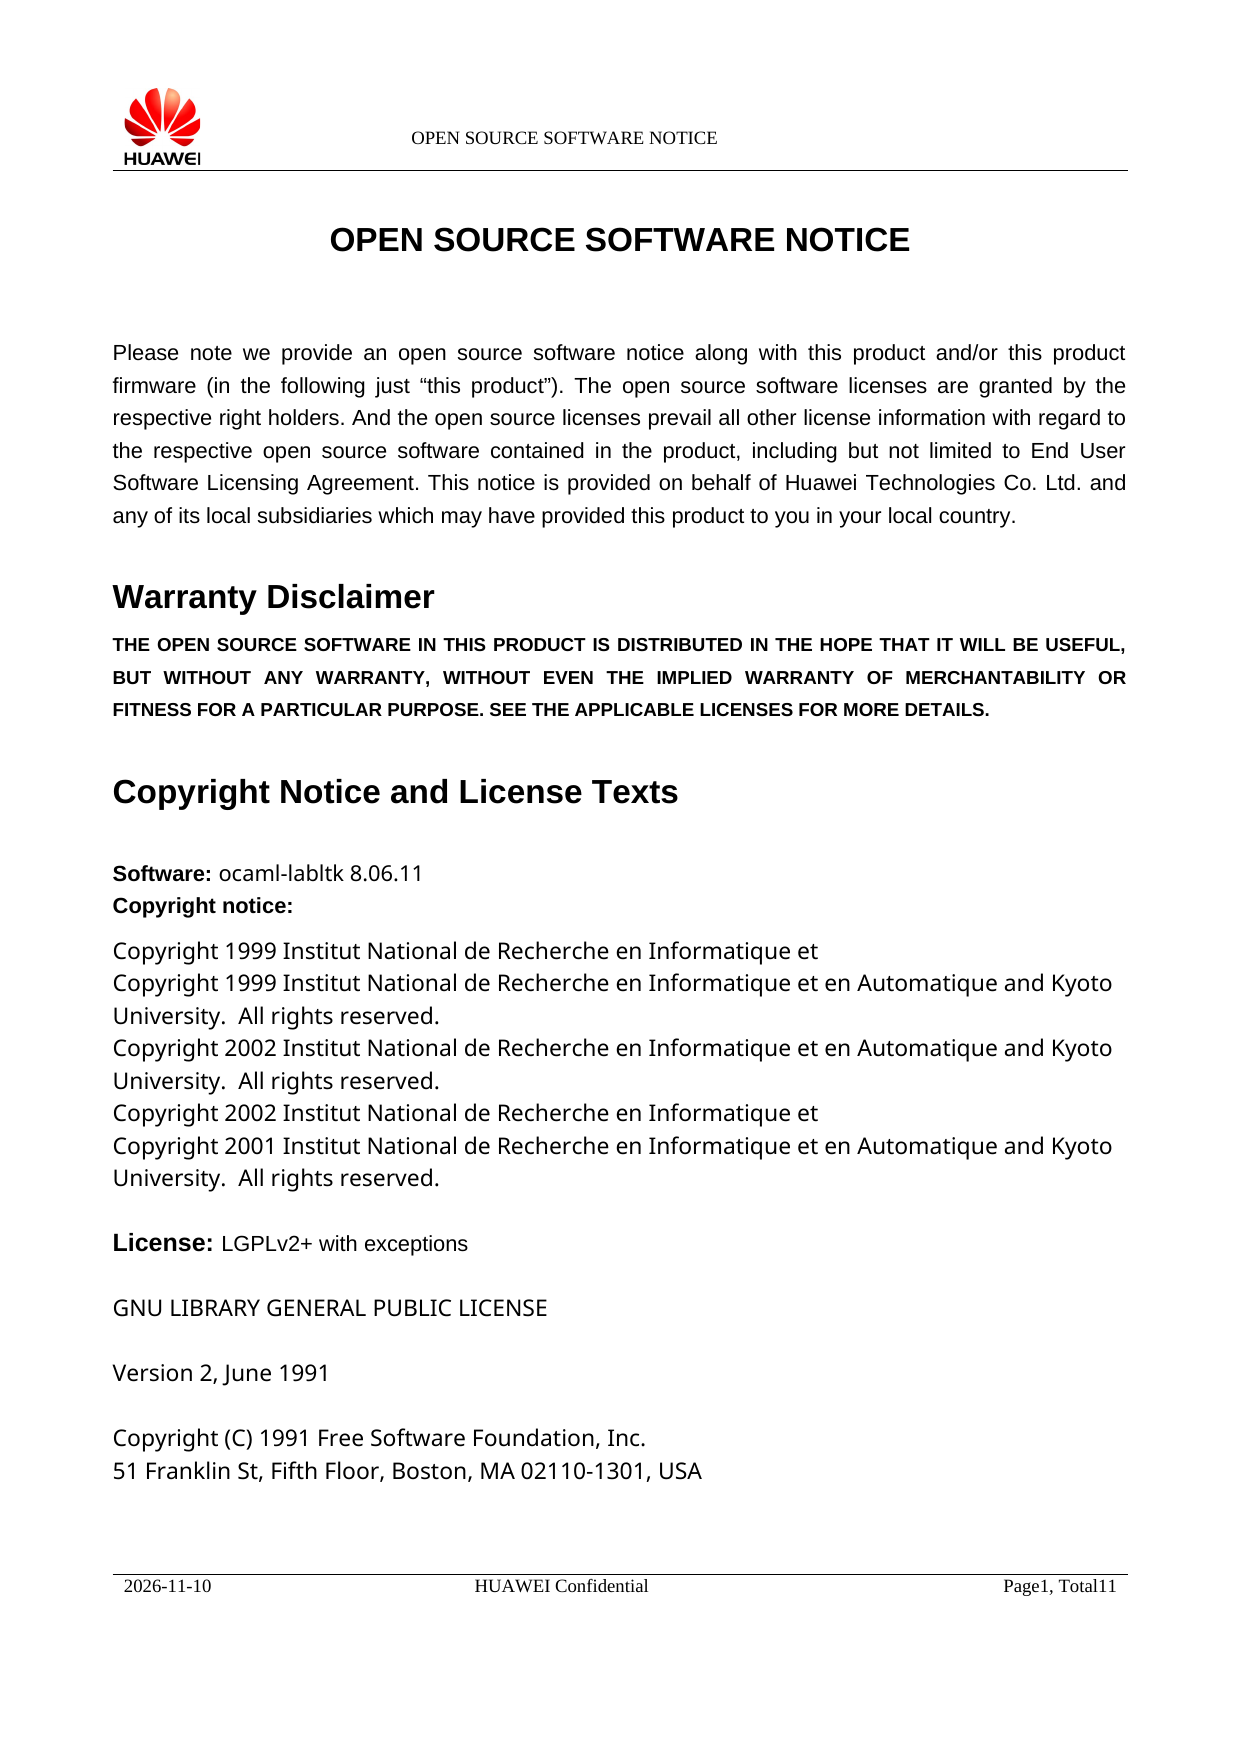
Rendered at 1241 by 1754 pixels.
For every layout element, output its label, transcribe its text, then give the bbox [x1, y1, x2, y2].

text GNU LIBRARY GENERAL PUBLIC LICENSE [112, 1291, 1128, 1324]
text OPEN SOURCE SOFTWARE NOTICE [112, 206, 1128, 271]
text Copyright 1999 Institut National de Recherche en Informatique et en Automatique and Kyoto University. All rights reserved. Copyright 2002 Institut National de Recherche en Informatique et en Automatique and Kyoto University. All rights reserved. Copyright 2002 Institut National de Recherche en Informatique et Copyright 2001 Institut National de Recherche en Informatique et en Automatique and Kyoto University. All rights reserved. [112, 966, 1128, 1226]
text Warranty Disclaimer [112, 564, 1128, 629]
text License: LGPLv2+ with exceptions [112, 1226, 1128, 1259]
text Copyright notice: [112, 889, 1128, 921]
text Copyright 1999 Institut National de Recherche en Informatique et [112, 934, 1128, 966]
text Please note we provide an open source software notice along with this product and/or this product firmware (in the following just “this product”). The open source software licenses are granted by the respective right holders. And the open source licenses prevail all other license information with regard to the respective open source software contained in the product, including but not limited to End User Software Licensing Agreement. This notice is provided on behalf of Huawei Technologies Co. Ltd. and any of its local subsidiaries which may have provided this product to you in your local country. [112, 336, 1128, 531]
text The open source software in this product is distributed in the hope that it will be useful, but WITHOUT ANY WARRANTY, without even the implied warranty of MERCHANTABILITY or FITNESS FOR A PARTICULAR PURPOSE. See the applicable licenses for more details. [112, 629, 1128, 726]
text 51 Franklin St, Fifth Floor, Boston, MA 02110-1301, USA [112, 1454, 1128, 1486]
text Version 2, June 1991 [112, 1356, 1128, 1389]
text Copyright Notice and License Texts [112, 759, 1128, 824]
picture [124, 88, 201, 165]
title Software: ocaml-labltk 8.06.11 [112, 856, 1128, 889]
text Copyright (C) 1991 Free Software Foundation, Inc. [112, 1421, 1128, 1454]
